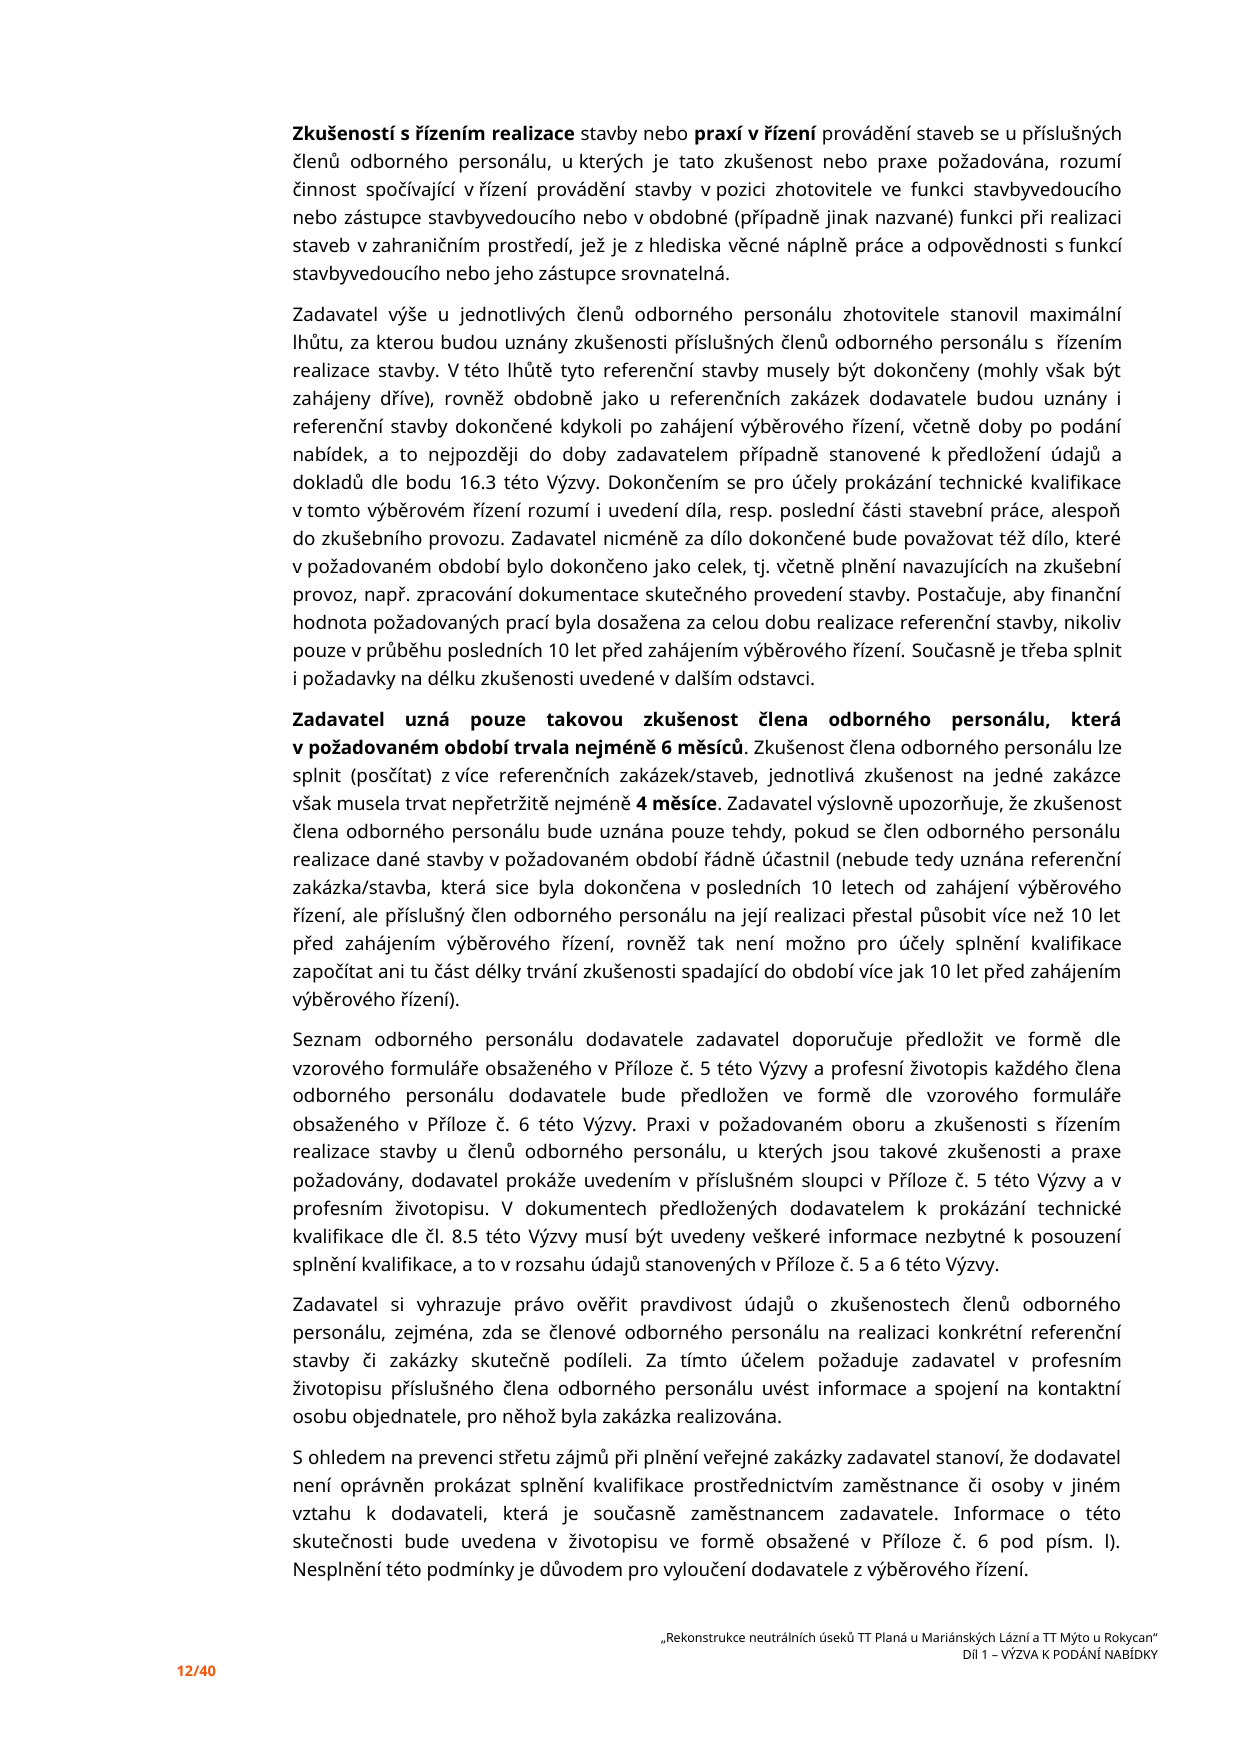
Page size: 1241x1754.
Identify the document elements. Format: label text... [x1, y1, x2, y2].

text Seznam odborného personálu dodavatele zadavatel doporučuje předložit ve formě dle vzorového formuláře obsaženého v Příloze č. 5 této Výzvy a profesní životopis každého člena odborného personálu dodavatele bude předložen ve formě dle vzorového formuláře obsaženého v Příloze č. 6 této Výzvy. Praxi v požadovaném oboru a zkušenosti s řízením realizace stavby u členů odborného personálu, u kterých jsou takové zkušenosti a praxe požadovány, dodavatel prokáže uvedením v příslušném sloupci v Příloze č. 5 této Výzvy a v profesním životopisu. V dokumentech předložených dodavatelem k prokázání technické kvalifikace dle čl. 8.5 této Výzvy musí být uvedeny veškeré informace nezbytné k posouzení splnění kvalifikace, a to v rozsahu údajů stanovených v Příloze č. 5 a 6 této Výzvy. [292, 1027, 1122, 1276]
text Zkušeností s řízením realizace stavby nebo praxí v řízení provádění staveb se u příslušných členů odborného personálu, u kterých je tato zkušenost nebo praxe požadována, rozumí činnost spočívající v řízení provádění stavby v pozici zhotovitele ve funkci stavbyvedoucího nebo zástupce stavbyvedoucího nebo v obdobné (případně jinak nazvané) funkci při realizaci staveb v zahraničním prostředí, jež je z hlediska věcné náplně práce a odpovědnosti s funkcí stavbyvedoucího nebo jeho zástupce srovnatelná. [292, 121, 1122, 286]
text Zadavatel uzná pouze takovou zkušenost člena odborného personálu, která v požadovaném období trvala nejméně 6 měsíců. Zkušenost člena odborného personálu lze splnit (posčítat) z více referenčních zakázek/staveb, jednotlivá zkušenost na jedné zakázce však musela trvat nepřetržitě nejméně 4 měsíce. Zadavatel výslovně upozorňuje, že zkušenost člena odborného personálu bude uznána pouze tehdy, pokud se člen odborného personálu realizace dané stavby v požadovaném období řádně účastnil (nebude tedy uznána referenční zakázka/stavba, která sice byla dokončena v posledních 10 letech od zahájení výběrového řízení, ale příslušný člen odborného personálu na její realizaci přestal působit více než 10 let před zahájením výběrového řízení, rovněž tak není možno pro účely splnění kvalifikace započítat ani tu část délky trvání zkušenosti spadající do období více jak 10 let před zahájením výběrového řízení). [292, 706, 1122, 1012]
text S ohledem na prevenci střetu zájmů při plnění veřejné zakázky zadavatel stanoví, že dodavatel není oprávněn prokázat splnění kvalifikace prostřednictvím zaměstnance či osoby v jiném vztahu k dodavateli, která je současně zaměstnancem zadavatele. Informace o této skutečnosti bude uvedena v životopisu ve formě obsažené v Příloze č. 6 pod písm. l). Nesplnění této podmínky je důvodem pro vyloučení dodavatele z výběrového řízení. [292, 1444, 1122, 1582]
text Zadavatel si vyhrazuje právo ověřit pravdivost údajů o zkušenostech členů odborného personálu, zejména, zda se členové odborného personálu na realizaci konkrétní referenční stavby či zakázky skutečně podíleli. Za tímto účelem požaduje zadavatel v profesním životopisu příslušného člena odborného personálu uvést informace a spojení na kontaktní osobu objednatele, pro něhož byla zakázka realizována. [292, 1291, 1122, 1429]
text Zadavatel výše u jednotlivých členů odborného personálu zhotovitele stanovil maximální lhůtu, za kterou budou uznány zkušenosti příslušných členů odborného personálu s řízením realizace stavby. V této lhůtě tyto referenční stavby musely být dokončeny (mohly však být zahájeny dříve), rovněž obdobně jako u referenčních zakázek dodavatele budou uznány i referenční stavby dokončené kdykoli po zahájení výběrového řízení, včetně doby po podání nabídek, a to nejpozději do doby zadavatelem případně stanovené k předložení údajů a dokladů dle bodu 16.3 této Výzvy. Dokončením se pro účely prokázání technické kvalifikace v tomto výběrovém řízení rozumí i uvedení díla, resp. poslední části stavební práce, alespoň do zkušebního provozu. Zadavatel nicméně za dílo dokončené bude považovat též dílo, které v požadovaném období bylo dokončeno jako celek, tj. včetně plnění navazujících na zkušební provoz, např. zpracování dokumentace skutečného provedení stavby. Postačuje, aby finanční hodnota požadovaných prací byla dosažena za celou dobu realizace referenční stavby, nikoliv pouze v průběhu posledních 10 let před zahájením výběrového řízení. Současně je třeba splnit i požadavky na délku zkušenosti uvedené v dalším odstavci. [292, 301, 1122, 691]
